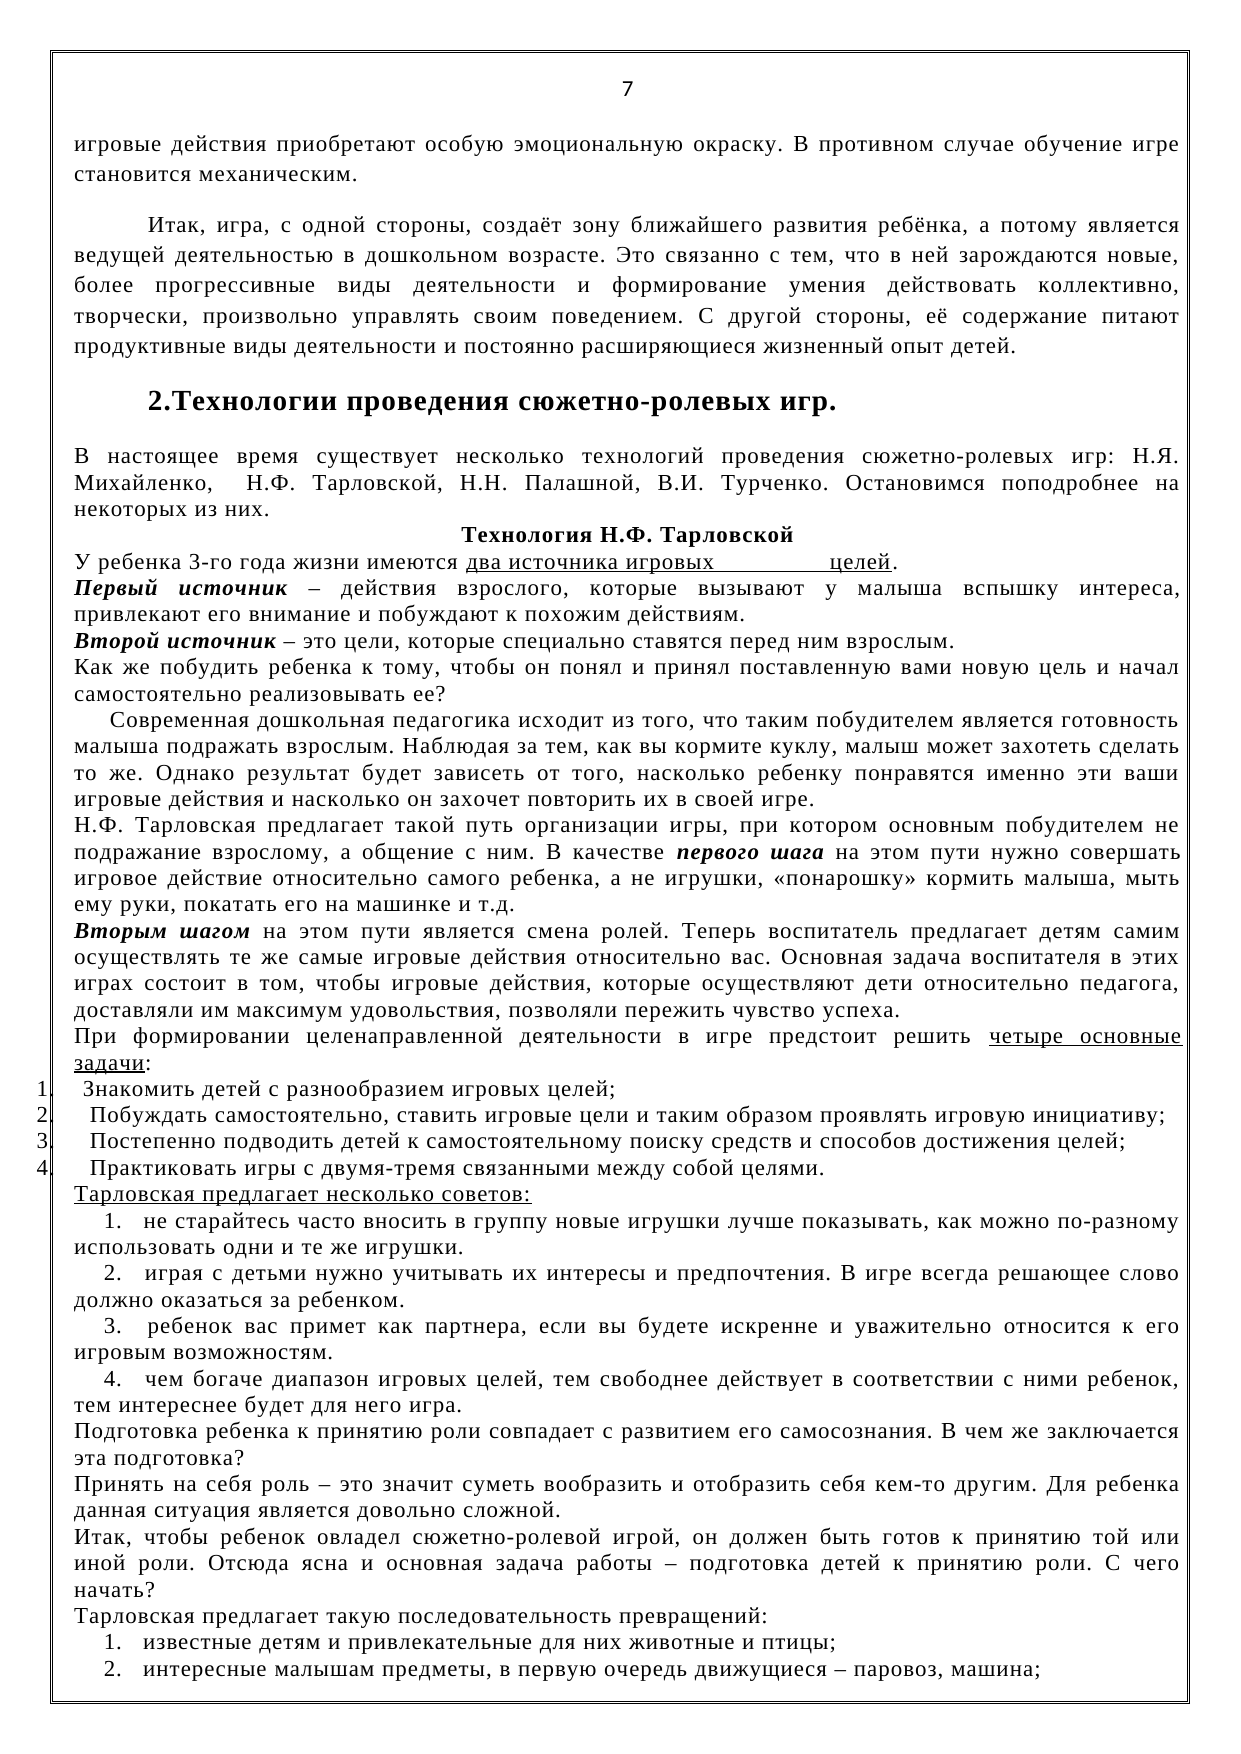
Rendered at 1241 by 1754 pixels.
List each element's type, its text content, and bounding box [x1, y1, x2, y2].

text 2. играя с детьми нужно учитывать их интересы и предпочтения. В игре всегда решающее слово должно оказаться за ребенком. [74, 1259, 1181, 1312]
text У ребенка 3-го года жизни имеются два источника игровых целей. [74, 548, 1181, 574]
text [74, 130, 1181, 186]
text Первый источник – действия взрослого, которые вызывают у малыша вспышку интереса, привлекают его внимание и побуждают к похожим действиям. [74, 574, 1181, 627]
text Подготовка ребенка к принятию роли совпадает с развитием его самосознания. В чем же заключается эта подготовка? [74, 1417, 1181, 1470]
text 3. ребенок вас примет как партнера, если вы будете искренне и уважительно относится к его игровым возможностям. [74, 1312, 1181, 1365]
text Второй источник – это цели, которые специально ставятся перед ним взрослым. [74, 627, 1181, 653]
text 2.Технологии проведения сюжетно-ролевых игр. [74, 383, 1181, 417]
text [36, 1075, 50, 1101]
text Итак, чтобы ребенок овладел сюжетно-ролевой игрой, он должен быть готов к принятию той или иной роли. Отсюда ясна и основная задача работы – подготовка детей к принятию роли. С чего начать? [74, 1523, 1181, 1602]
text 2. Побуждать самостоятельно, ставить игровые цели и таким образом проявлять игровую инициативу; [53, 1101, 1181, 1128]
text При формировании целенаправленной деятельности в игре предстоит решить четыре основные задачи: [74, 1022, 1181, 1075]
text 3. Постепенно подводить детей к самостоятельному поиску средств и способов достижения целей; [53, 1128, 1181, 1154]
text Вторым шагом на этом пути является смена ролей. Теперь воспитатель предлагает детям самим осуществлять те же самые игровые действия относительно вас. Основная задача воспитателя в этих играх состоит в том, чтобы игровые действия, которые осуществляют дети относительно педагога, доставляли им максимум удовольствия, позволяли пережить чувство успеха. [74, 917, 1181, 1022]
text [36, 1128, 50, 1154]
text Как же побудить ребенка к тому, чтобы он понял и принял поставленную вами новую цель и начал самостоятельно реализовывать ее? [74, 653, 1181, 706]
text 1. Знакомить детей с разнообразием игровых целей; [53, 1075, 1181, 1101]
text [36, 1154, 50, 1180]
text 4. чем богаче диапазон игровых целей, тем свободнее действует в соответствии с ними ребенок, тем интереснее будет для него игра. [74, 1365, 1181, 1417]
text Н.Ф. Тарловская предлагает такой путь организации игры, при котором основным побудителем не подражание взрослому, а общение с ним. В качестве первого шага на этом пути нужно совершать игровое действие относительно самого ребенка, а не игрушки, «понарошку» кормить малыша, мыть ему руки, покатать его на машинке и т.д. [74, 811, 1181, 917]
text 1. не старайтесь часто вносить в группу новые игрушки лучше показывать, как можно по-разному использовать одни и те же игрушки. [74, 1207, 1181, 1259]
text Тарловская предлагает такую последовательность превращений: [74, 1602, 1181, 1628]
text 4. Практиковать игры с двумя-тремя связанными между собой целями. [53, 1154, 1181, 1180]
text Современная дошкольная педагогика исходит из того, что таким побудителем является готовность малыша подражать взрослым. Наблюдая за тем, как вы кормите куклу, малыш может захотеть сделать то же. Однако результат будет зависеть от того, насколько ребенку понравятся именно эти ваши игровые действия и насколько он захочет повторить их в своей игре. [74, 706, 1181, 811]
text Итак, игра, с одной стороны, создаёт зону ближайшего развития ребёнка, а потому является ведущей деятельностью в дошкольном возрасте. Это связанно с тем, что в ней зарождаются новые, более прогрессивные виды деятельности и формирование умения действовать коллективно, творчески, произвольно управлять своим поведением. С другой стороны, её содержание питают продуктивные виды деятельности и постоянно расширяющиеся жизненный опыт детей. [74, 211, 1181, 358]
text Принять на себя роль – это значит суметь вообразить и отобразить себя кем-то другим. Для ребенка данная ситуация является довольно сложной. [74, 1470, 1181, 1523]
text Тарловская предлагает несколько советов: [74, 1180, 1181, 1207]
text 1. известные детям и привлекательные для них животные и птицы; [74, 1628, 1181, 1655]
text В настоящее время существует несколько технологий проведения сюжетно-ролевых игр: Н.Я. Михайленко, Н.Ф. Тарловской, Н.Н. Палашной, В.И. Турченко. Остановимся поподробнее на некоторых из них. [74, 442, 1181, 521]
text 2. интересные малышам предметы, в первую очередь движущиеся – паровоз, машина; [74, 1655, 1181, 1681]
text Технология Н.Ф. Тарловской [74, 521, 1181, 548]
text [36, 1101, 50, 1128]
